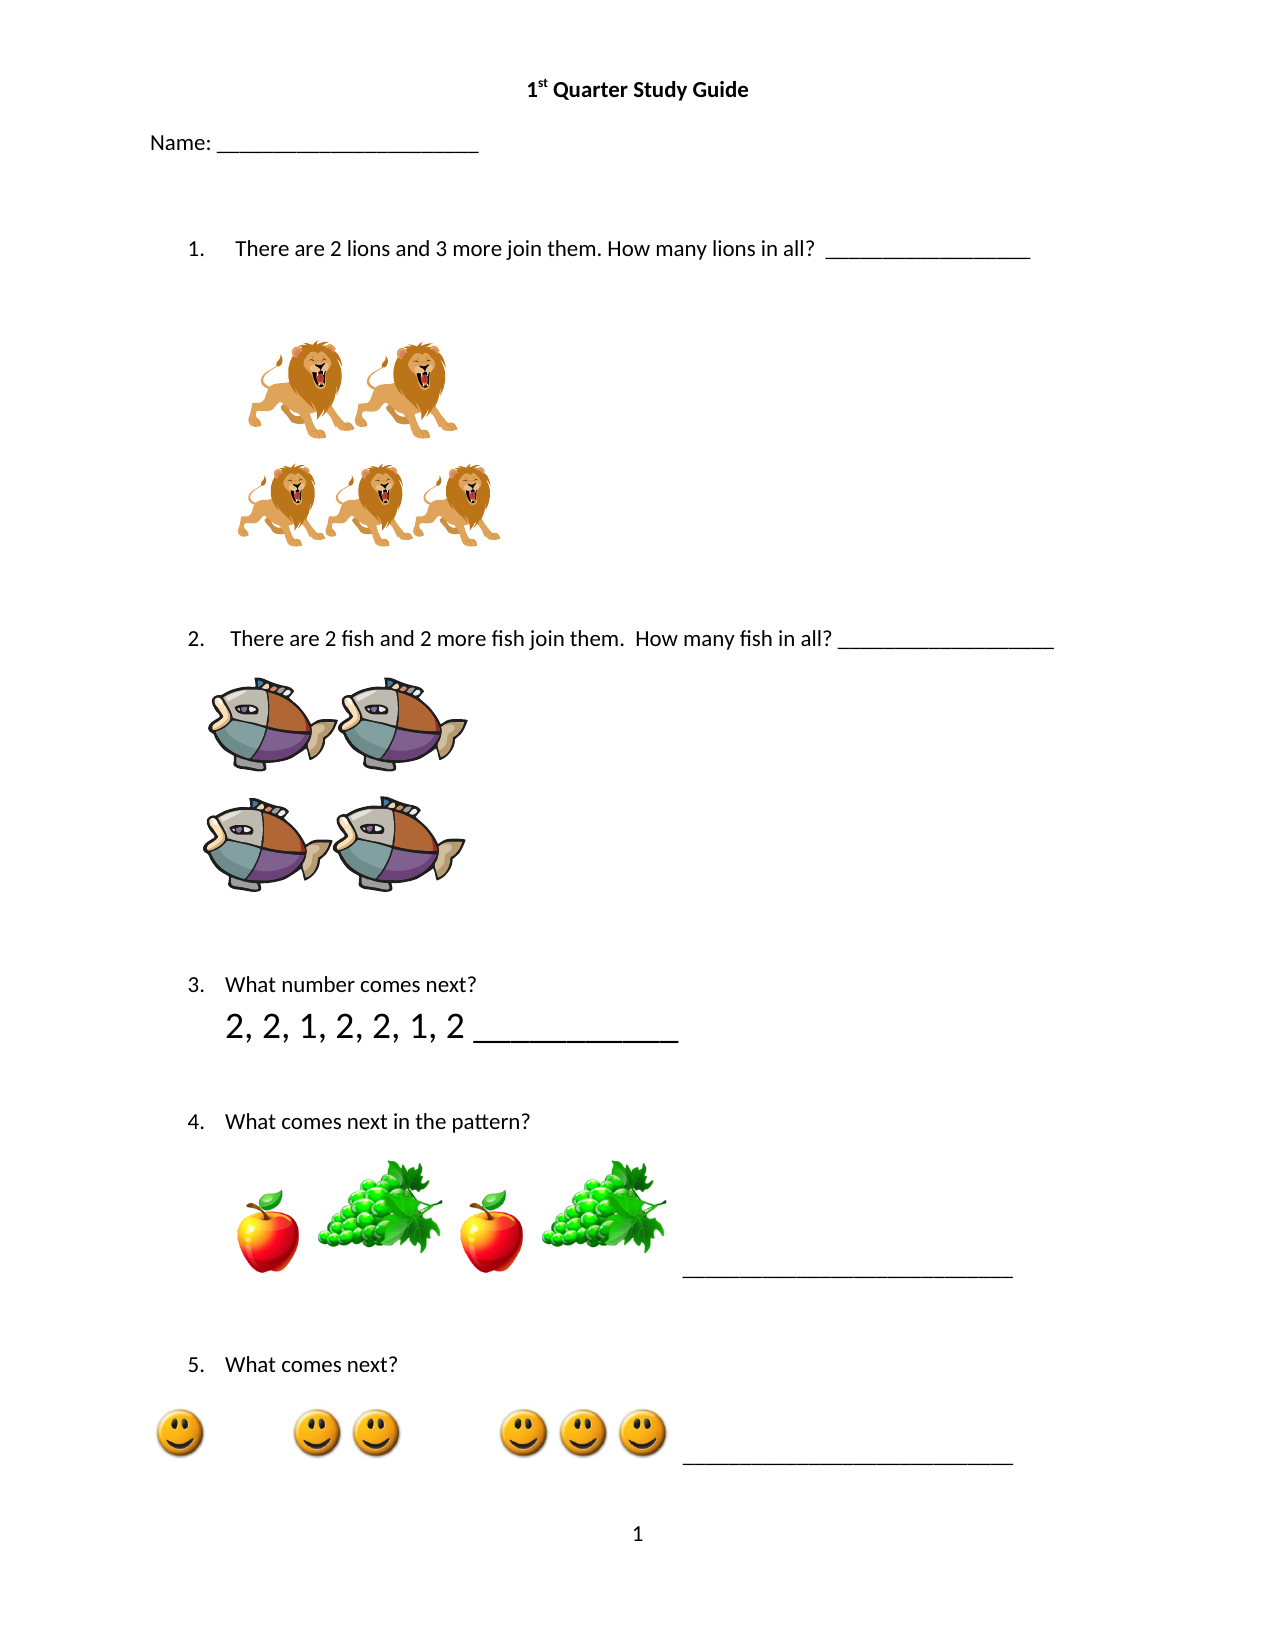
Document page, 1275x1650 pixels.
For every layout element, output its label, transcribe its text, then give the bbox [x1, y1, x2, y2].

text 1st Quarter Study Guide [150, 75, 1125, 103]
list What number comes next? [187, 970, 1125, 998]
picture [150, 1402, 210, 1463]
list There are 2 fish and 2 more fish join them. How many fish in all? ___________________ [187, 624, 1125, 653]
list What comes next? [187, 1350, 1125, 1378]
picture [287, 1402, 406, 1463]
text Name: _______________________ [150, 128, 1125, 156]
list There are 2 lions and 3 more join them. How many lions in all? __________________ [187, 234, 1125, 262]
list What comes next in the pattern? [187, 1107, 1125, 1136]
picture [493, 1402, 673, 1463]
picture [225, 1139, 673, 1276]
list 2, 2, 1, 2, 2, 1, 2 ___________ [225, 1002, 1125, 1048]
